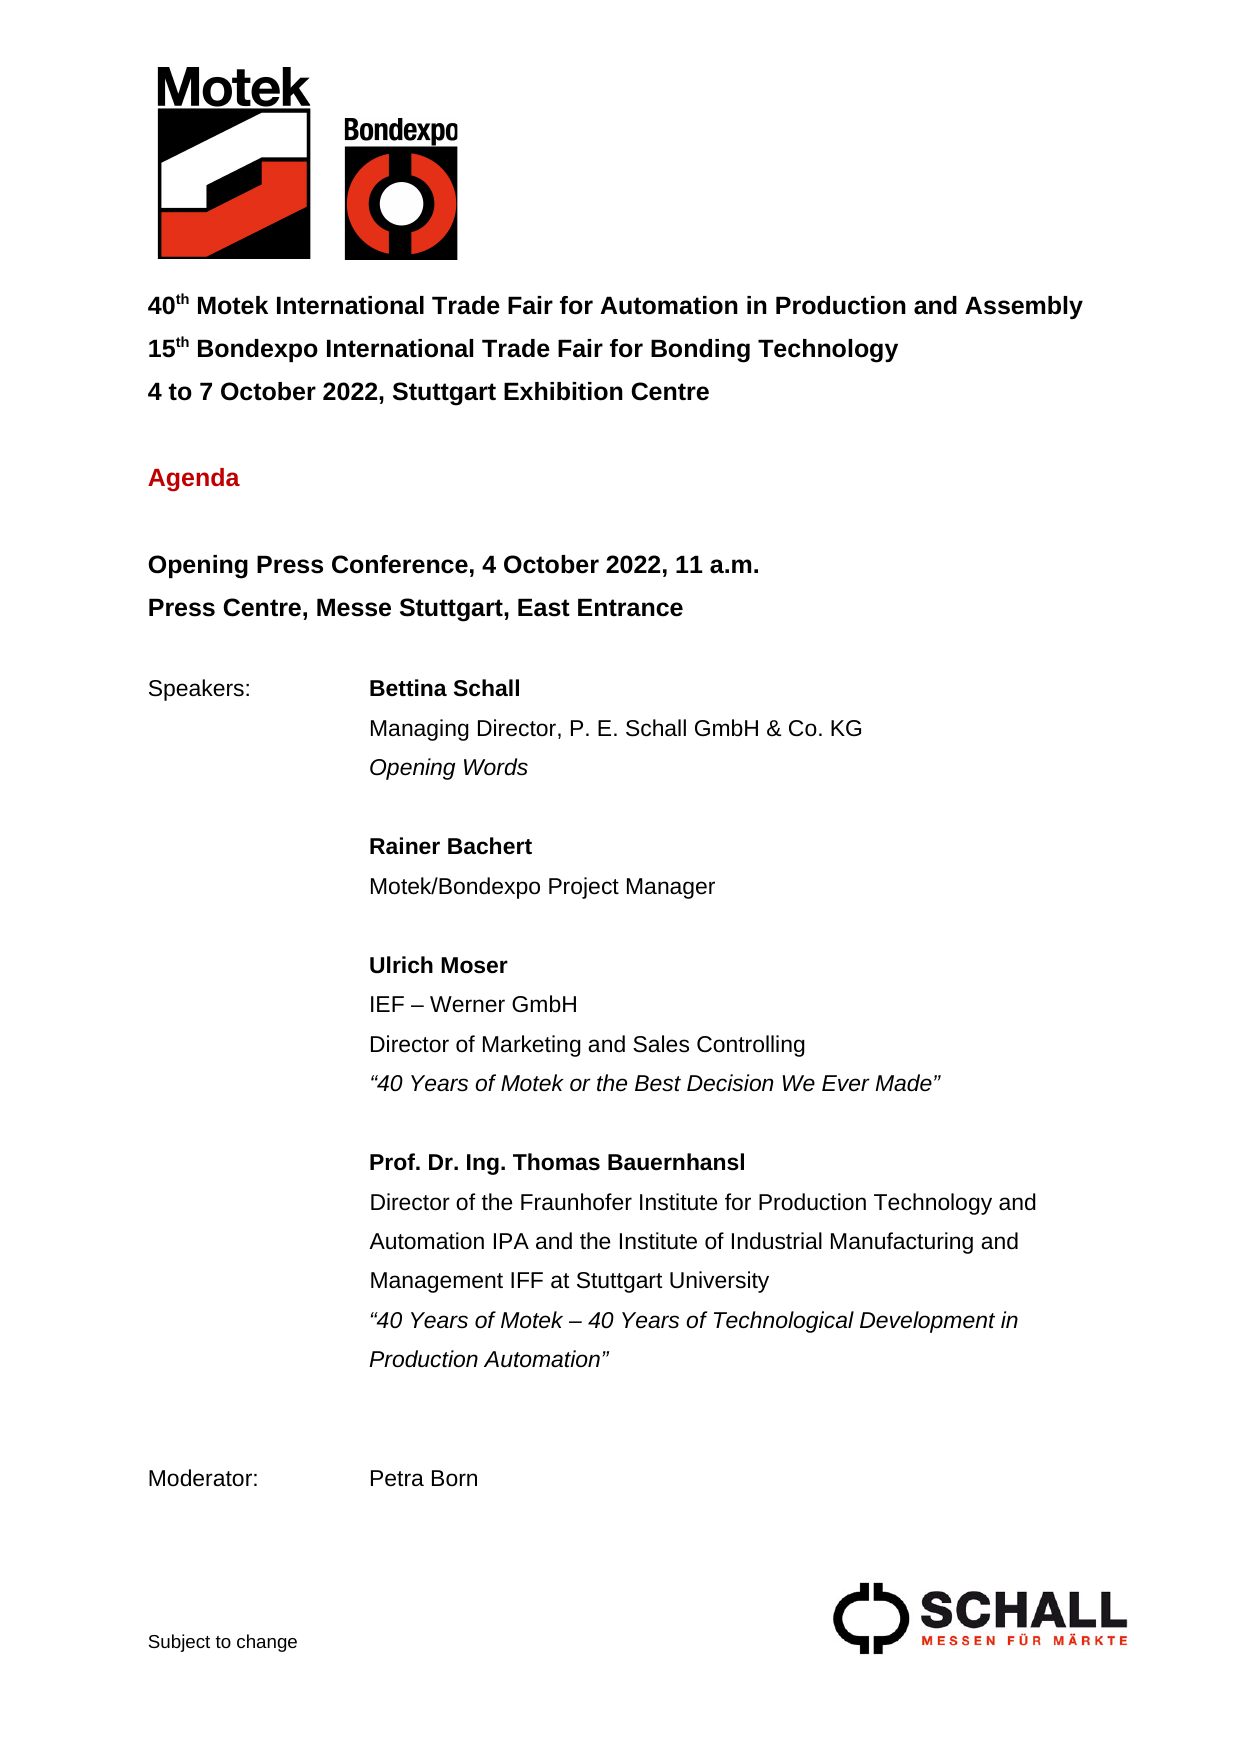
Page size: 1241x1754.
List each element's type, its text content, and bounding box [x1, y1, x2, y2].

text Ulrich Moser [296, 952, 1092, 978]
text 15th Bondexpo International Trade Fair for Bonding Technology [148, 334, 1092, 363]
text “40 Years of Motek or the Best Decision We Ever Made” [369, 1070, 1092, 1096]
text 40th Motek International Trade Fair for Automation in Production and Assembly [148, 291, 1092, 319]
text Director of Marketing and Sales Controlling [296, 1031, 1092, 1057]
text “40 Years of Motek – 40 Years of Technological Development in Production Automation” [369, 1307, 1092, 1373]
text 4 to 7 October 2022, Stuttgart Exhibition Centre [148, 377, 1092, 406]
text Rainer Bachert [185, 833, 1092, 859]
text IEF – Werner GmbH [296, 991, 1092, 1017]
text Motek/Bondexpo Project Manager [185, 873, 1092, 899]
text Opening Words [185, 754, 1092, 781]
text Press Centre, Messe Stuttgart, East Entrance [148, 593, 1092, 621]
picture [344, 118, 458, 260]
text Moderator: Petra Born [148, 1465, 1092, 1491]
text Agenda [148, 463, 1092, 492]
text Director of the Fraunhofer Institute for Production Technology and Automation IPA and the Institute of Industrial Manufacturing and Management IFF at Stuttgart University [369, 1188, 1092, 1294]
picture [157, 67, 311, 258]
text Managing Director, P. E. Schall GmbH & Co. KG [185, 715, 1092, 741]
text Speakers: Bettina Schall [148, 675, 1092, 702]
text Prof. Dr. Ing. Thomas Bauernhansl [148, 1149, 1092, 1175]
picture [830, 1571, 1241, 1665]
text Opening Press Conference, 4 October 2022, 11 a.m. [148, 549, 1092, 578]
